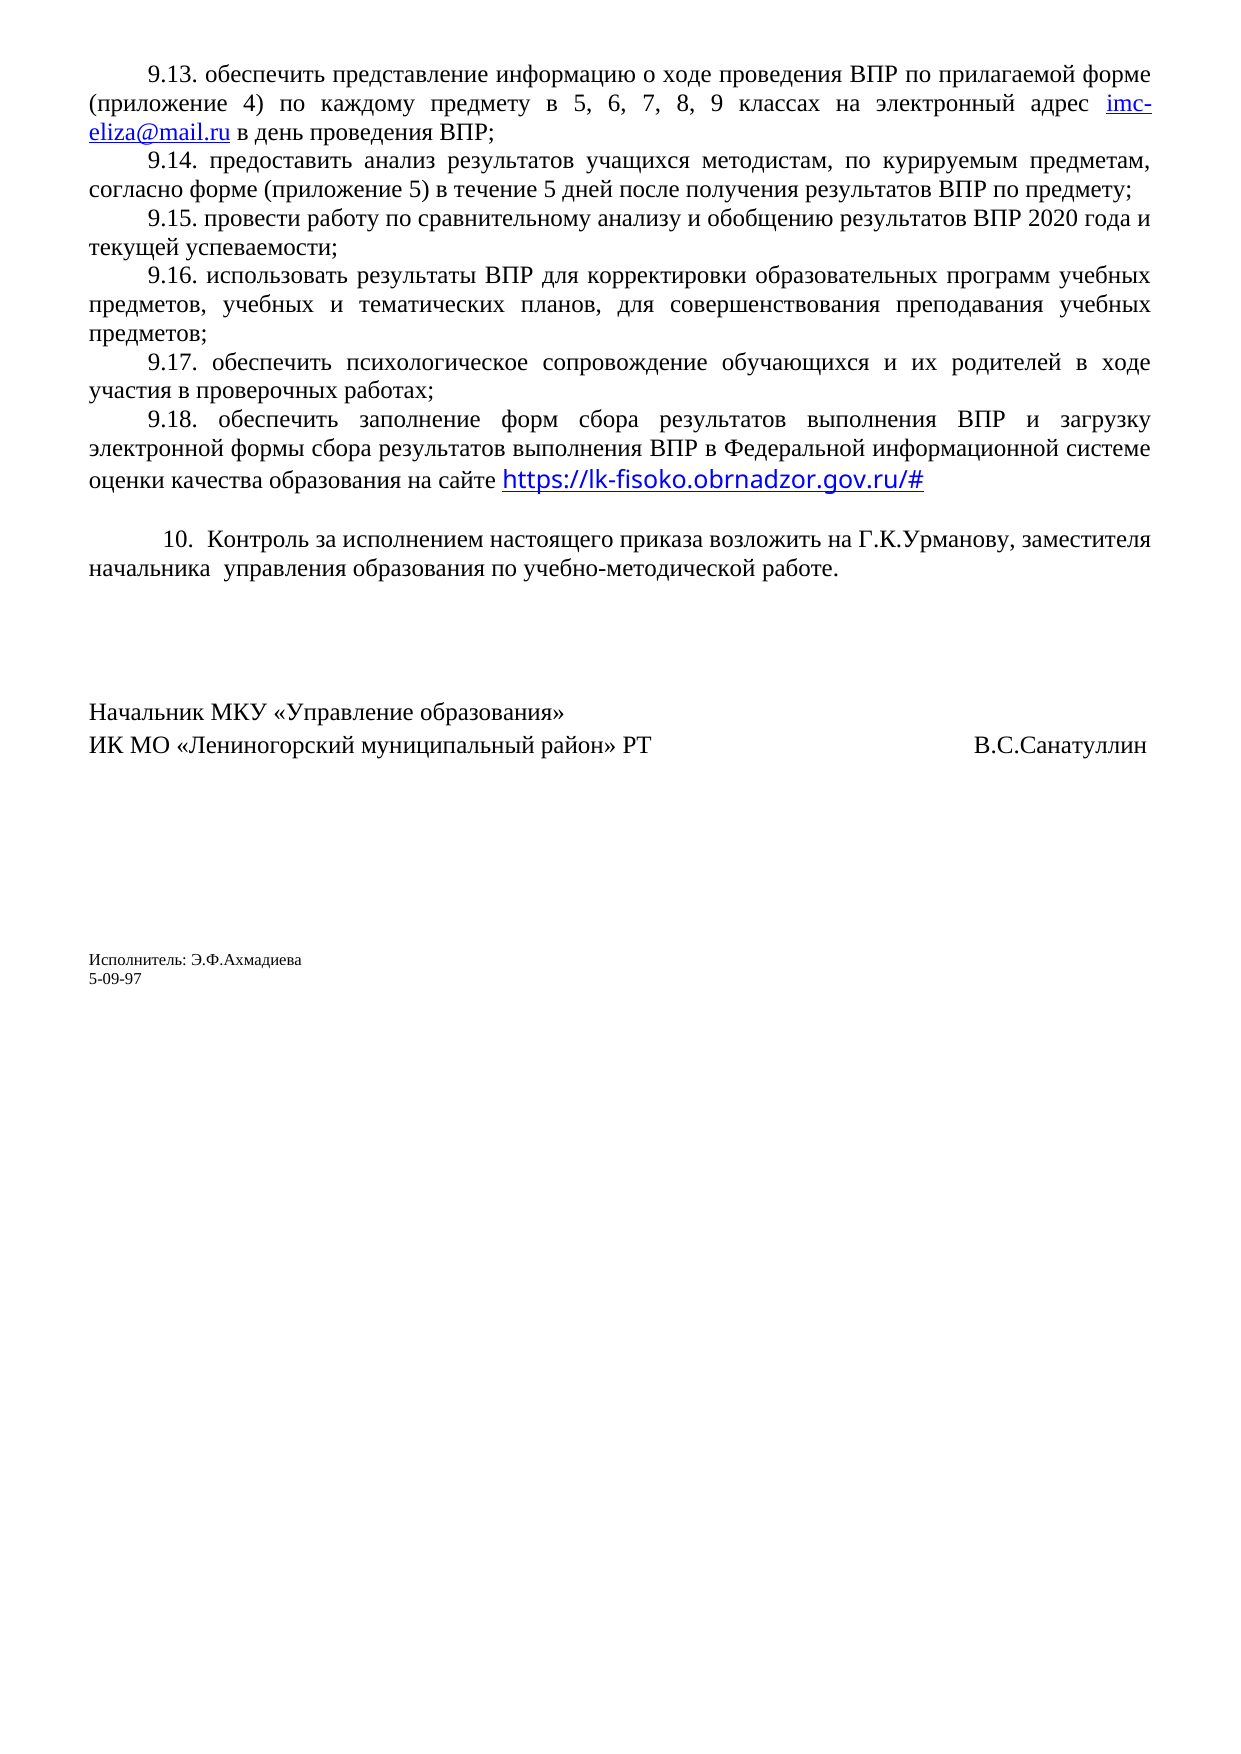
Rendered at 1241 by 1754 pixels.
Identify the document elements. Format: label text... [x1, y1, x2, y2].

text Исполнитель: Э.Ф.Ахмадиева [74, 949, 1152, 968]
text 9.14. предоставить анализ результатов учащихся методистам, по курируемым предметам, согласно форме (приложение 5) в течение 5 дней после получения результатов ВПР по предмету; [89, 145, 1152, 203]
text ИК МО «Лениногорский муниципальный район» РТ В.С.Санатуллин [89, 730, 1152, 759]
text 9.18. обеспечить заполнение форм сбора результатов выполнения ВПР и загрузку электронной формы сбора результатов выполнения ВПР в Федеральной информационной системе оценки качества образования на сайте https://lk-fisoko.obrnadzor.gov.ru/# [89, 404, 1152, 496]
text 9.16. использовать результаты ВПР для корректировки образовательных программ учебных предметов, учебных и тематических планов, для совершенствования преподавания учебных предметов; [89, 260, 1152, 347]
text 9.13. обеспечить представление информацию о ходе проведения ВПР по прилагаемой форме (приложение 4) по каждому предмету в 5, 6, 7, 8, 9 классах на электронный адрес imc-eliza@mail.ru в день проведения ВПР; [89, 59, 1152, 145]
text 9.17. обеспечить психологическое сопровождение обучающихся и их родителей в ходе участия в проверочных работах; [89, 347, 1152, 404]
text 9.15. провести работу по сравнительному анализу и обобщению результатов ВПР 2020 года и текущей успеваемости; [89, 203, 1152, 260]
text Начальник МКУ «Управление образования» [89, 697, 1152, 726]
list Контроль за исполнением настоящего приказа возложить на Г.К.Урманову, заместителя начальника управления образования по учебно-методической работе. [89, 524, 1152, 582]
text 5-09-97 [89, 968, 1152, 988]
